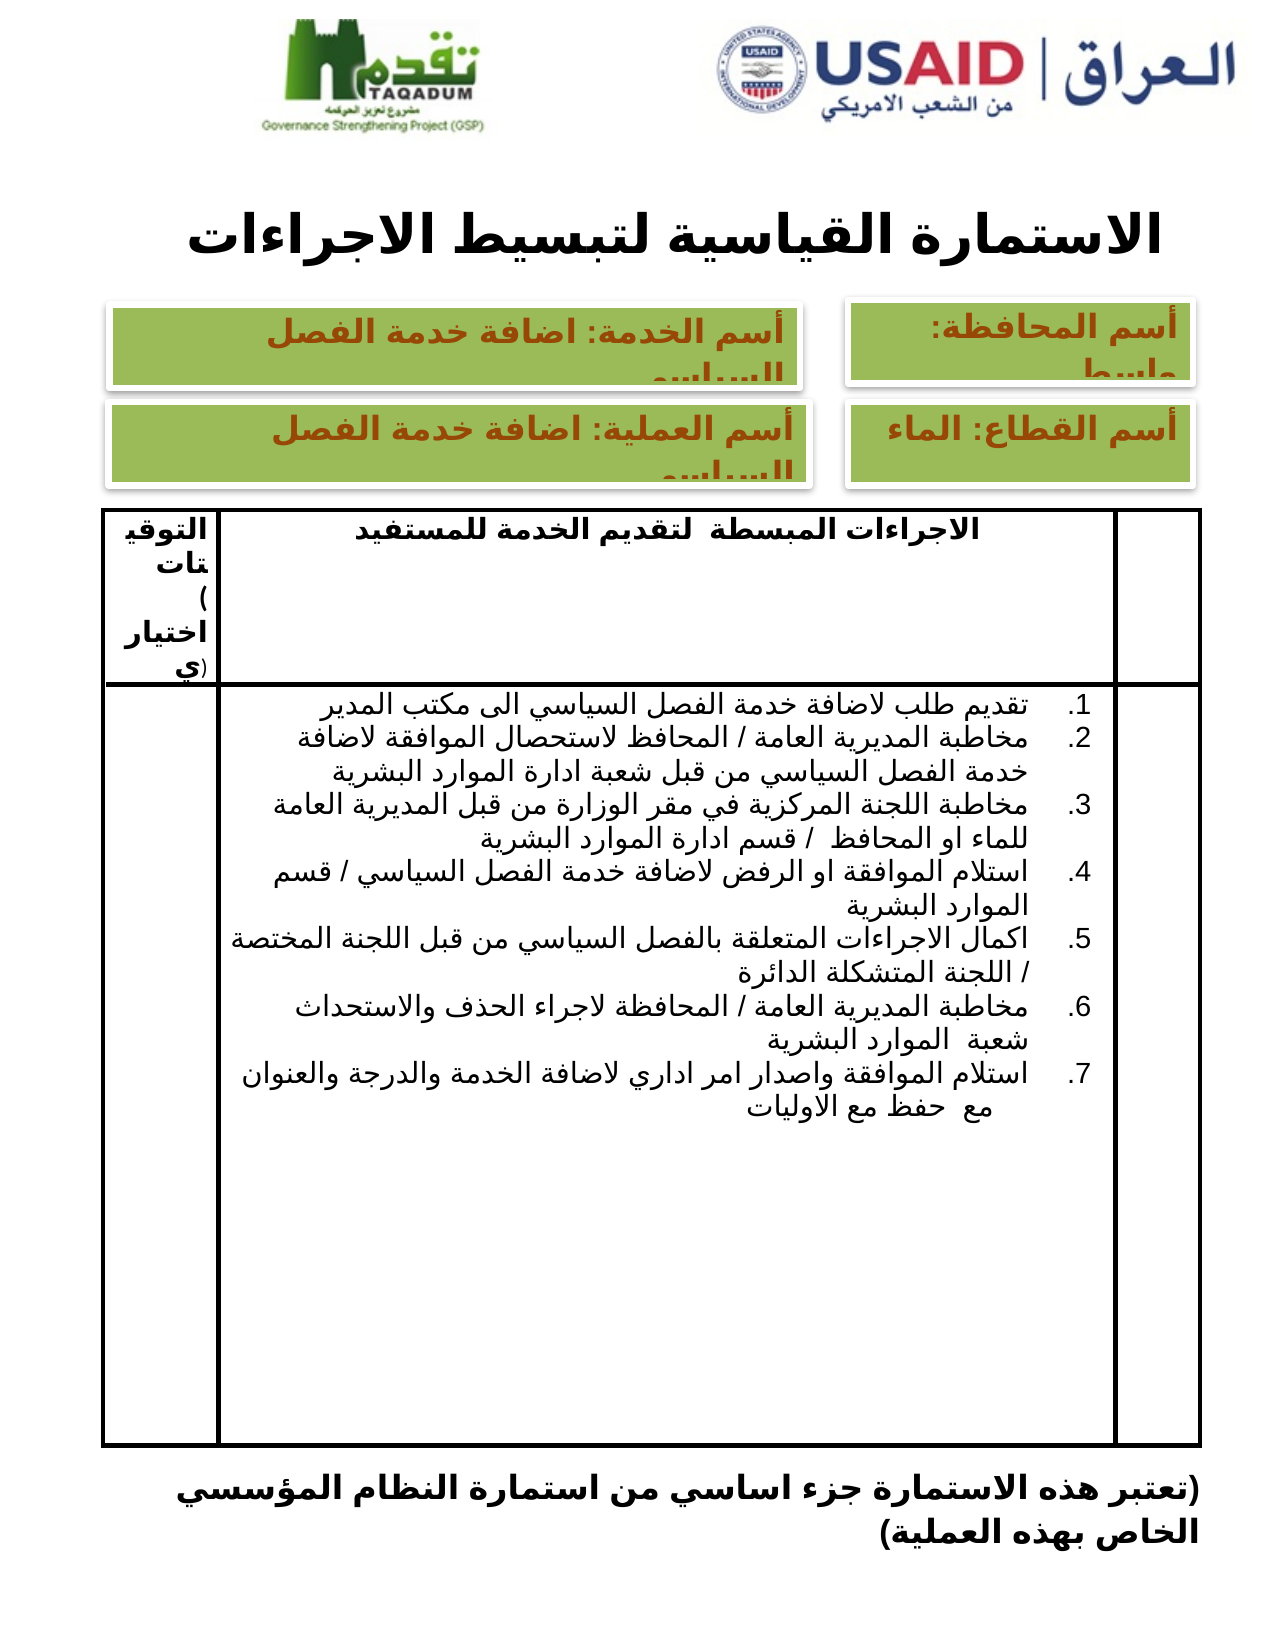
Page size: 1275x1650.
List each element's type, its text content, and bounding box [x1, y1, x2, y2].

picture [698, 19, 1252, 136]
table_header التوقيتات (اختياري) [105, 512, 216, 682]
text الاستمارة القياسية لتبسيط الاجراءات [150, 203, 1200, 265]
table_cell [105, 683, 216, 1443]
picture [253, 19, 502, 140]
table_header [1118, 512, 1198, 682]
table_header الاجراءات المبسطة لتقديم الخدمة للمستفيد [221, 512, 1113, 682]
table_cell [1118, 687, 1198, 1443]
